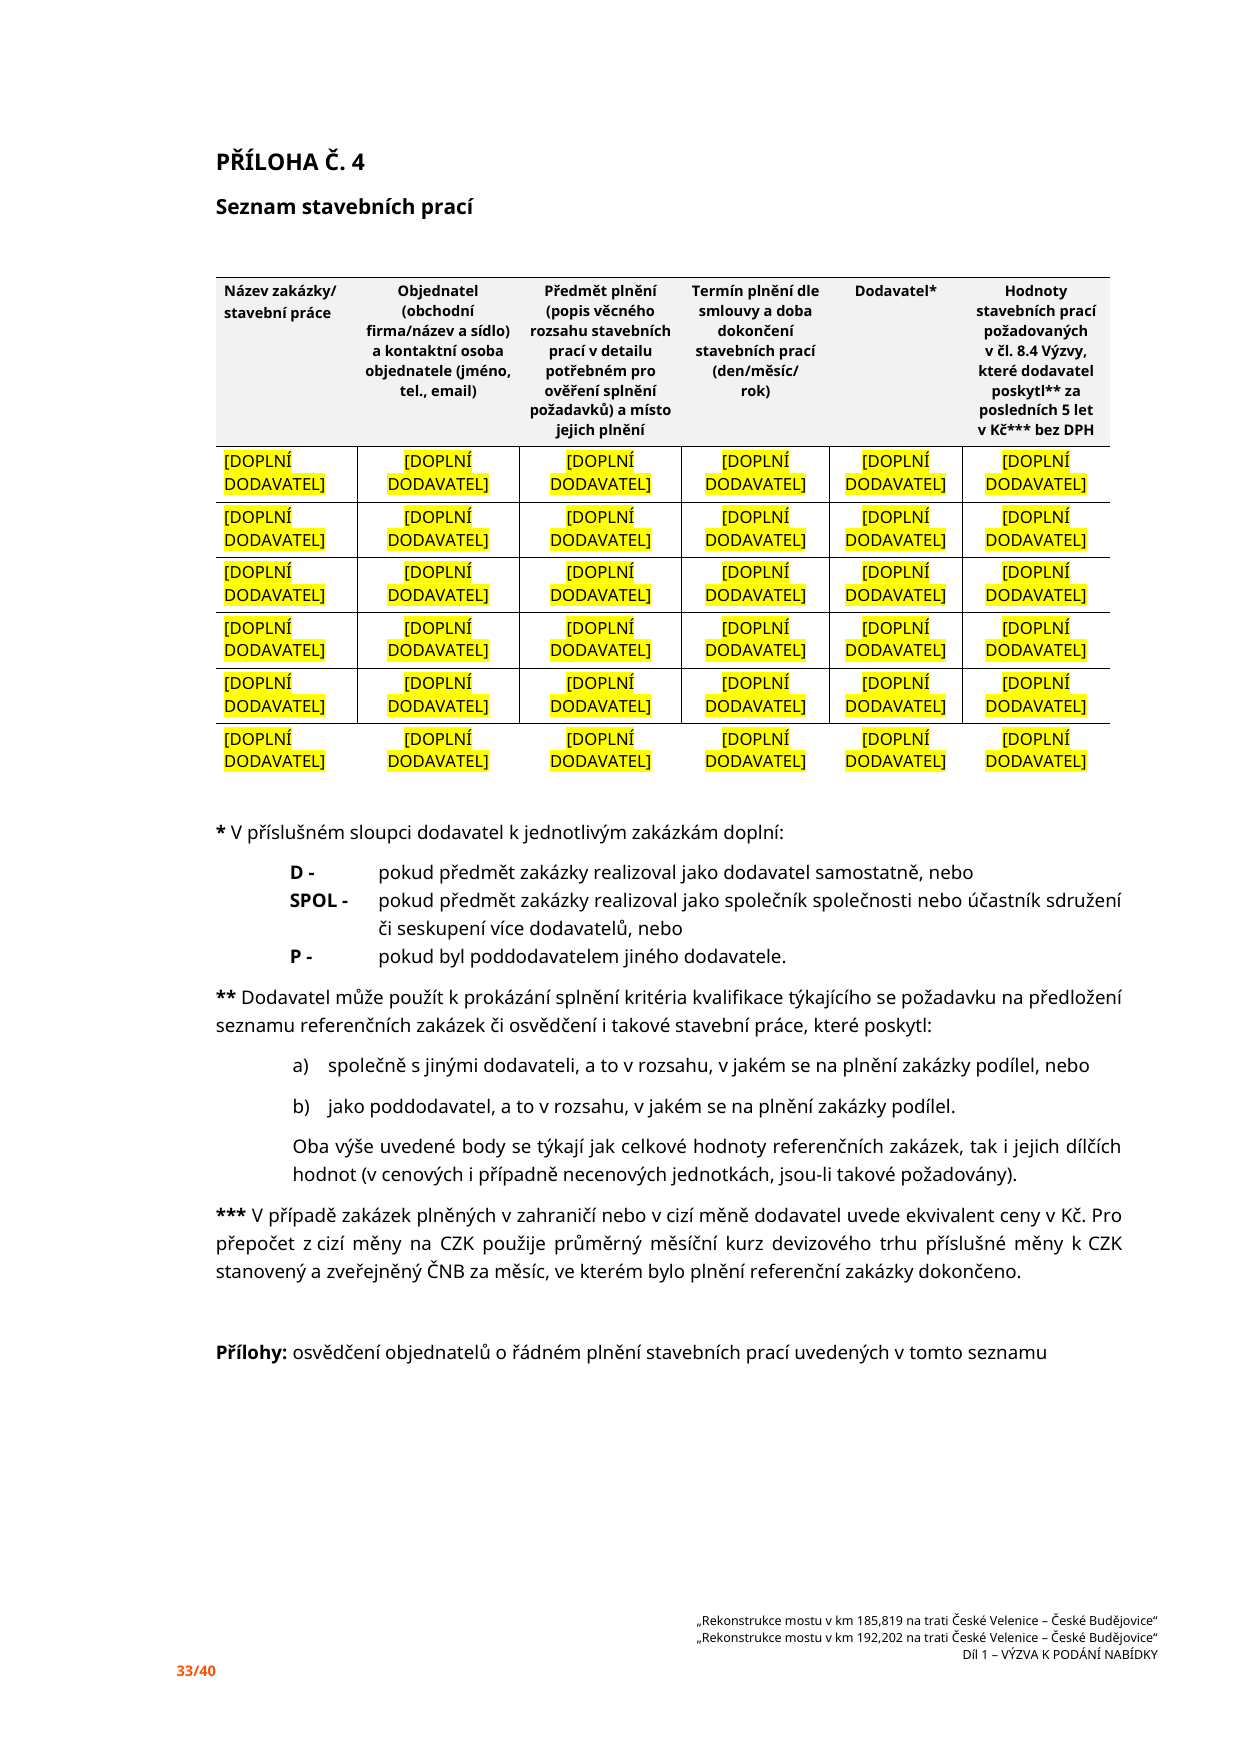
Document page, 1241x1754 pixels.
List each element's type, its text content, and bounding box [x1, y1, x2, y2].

table_cell [DOPLNÍ DODAVATEL] [830, 613, 962, 668]
list Oba výše uvedené body se týkají jak celkové hodnoty referenčních zakázek, tak i jejich dílčích hodnot (v cenových i případně necenových jednotkách, jsou-li takové požadovány). [292, 1134, 1122, 1187]
table_cell [DOPLNÍ DODAVATEL] [682, 724, 829, 778]
table_cell [DOPLNÍ DODAVATEL] [520, 503, 681, 557]
table_cell [DOPLNÍ DODAVATEL] [520, 613, 681, 668]
text Seznam stavebních prací [216, 192, 1122, 221]
list společně s jinými dodavateli, a to v rozsahu, v jakém se na plnění zakázky podílel, nebo [292, 1053, 1122, 1078]
table_cell [DOPLNÍ DODAVATEL] [216, 447, 357, 501]
table_cell [DOPLNÍ DODAVATEL] [830, 558, 962, 612]
table_cell [DOPLNÍ DODAVATEL] [830, 503, 962, 557]
table_cell [DOPLNÍ DODAVATEL] [358, 669, 519, 723]
text D - pokud předmět zakázky realizoval jako dodavatel samostatně, nebo [289, 859, 1122, 885]
table_cell [DOPLNÍ DODAVATEL] [216, 669, 357, 723]
text jako poddodavatel, a to v rozsahu, v jakém se na plnění zakázky podílel. [292, 1093, 1122, 1119]
table_cell [DOPLNÍ DODAVATEL] [358, 447, 519, 501]
table_cell [DOPLNÍ DODAVATEL] [358, 503, 519, 557]
table_cell [DOPLNÍ DODAVATEL] [682, 613, 829, 668]
text SPOL - pokud předmět zakázky realizoval jako společník společnosti nebo účastník sdružení či seskupení více dodavatelů, nebo [289, 887, 1122, 941]
table_cell [DOPLNÍ DODAVATEL] [963, 447, 1110, 501]
text ** Dodavatel může použít k prokázání splnění kritéria kvalifikace týkajícího se požadavku na předložení seznamu referenčních zakázek či osvědčení i takové stavební práce, které poskytl: [216, 984, 1122, 1038]
table_cell [DOPLNÍ DODAVATEL] [216, 558, 357, 612]
table_cell [DOPLNÍ DODAVATEL] [216, 724, 357, 778]
table_header Termín plnění dle smlouvy a doba dokončení stavebních prací (den/měsíc/ rok) [682, 278, 829, 446]
table_cell [DOPLNÍ DODAVATEL] [216, 613, 357, 668]
table_cell [DOPLNÍ DODAVATEL] [358, 613, 519, 668]
text P - pokud byl poddodavatelem jiného dodavatele. [289, 943, 1122, 969]
table_cell [DOPLNÍ DODAVATEL] [963, 669, 1110, 723]
text Přílohy: osvědčení objednatelů o řádném plnění stavebních prací uvedených v tomto seznamu [216, 1339, 1122, 1365]
table_cell [DOPLNÍ DODAVATEL] [357, 724, 519, 778]
table_cell [DOPLNÍ DODAVATEL] [963, 613, 1110, 668]
table_cell [DOPLNÍ DODAVATEL] [519, 724, 682, 778]
table_cell [DOPLNÍ DODAVATEL] [830, 447, 962, 501]
table_cell [DOPLNÍ DODAVATEL] [520, 669, 681, 723]
table_cell [DOPLNÍ DODAVATEL] [962, 724, 1110, 778]
table_cell [DOPLNÍ DODAVATEL] [682, 447, 829, 501]
table_cell [DOPLNÍ DODAVATEL] [358, 558, 519, 612]
table_cell [DOPLNÍ DODAVATEL] [682, 669, 829, 723]
table_header Předmět plnění (popis věcného rozsahu stavebních prací v detailu potřebném pro ověření splnění požadavků) a místo jejich plnění [519, 278, 682, 446]
table_cell [DOPLNÍ DODAVATEL] [829, 724, 962, 778]
table_header Hodnoty stavebních prací požadovaných v čl. 8.4 Výzvy, které dodavatel poskytl** za posledních 5 let v Kč*** bez DPH [962, 278, 1110, 446]
table_header Název zakázky/ stavební práce [216, 278, 357, 446]
text * V příslušném sloupci dodavatel k jednotlivým zakázkám doplní: [216, 819, 1122, 844]
text *** V případě zakázek plněných v zahraničí nebo v cizí měně dodavatel uvede ekvivalent ceny v Kč. Pro přepočet z cizí měny na CZK použije průměrný měsíční kurz devizového trhu příslušné měny k CZK stanovený a zveřejněný ČNB za měsíc, ve kterém bylo plnění referenční zakázky dokončeno. [216, 1202, 1122, 1284]
table_header Objednatel (obchodní firma/název a sídlo) a kontaktní osoba objednatele (jméno, tel., email) [357, 278, 519, 446]
table_cell [DOPLNÍ DODAVATEL] [520, 558, 681, 612]
table_cell [DOPLNÍ DODAVATEL] [963, 558, 1110, 612]
table_header Dodavatel* [829, 278, 962, 446]
table_cell [DOPLNÍ DODAVATEL] [216, 503, 357, 557]
table_cell [DOPLNÍ DODAVATEL] [963, 503, 1110, 557]
table_cell [DOPLNÍ DODAVATEL] [830, 669, 962, 723]
table_cell [DOPLNÍ DODAVATEL] [520, 447, 681, 501]
text Příloha č. 4 [216, 146, 1122, 177]
table_cell [DOPLNÍ DODAVATEL] [682, 503, 829, 557]
table_cell [DOPLNÍ DODAVATEL] [682, 558, 829, 612]
